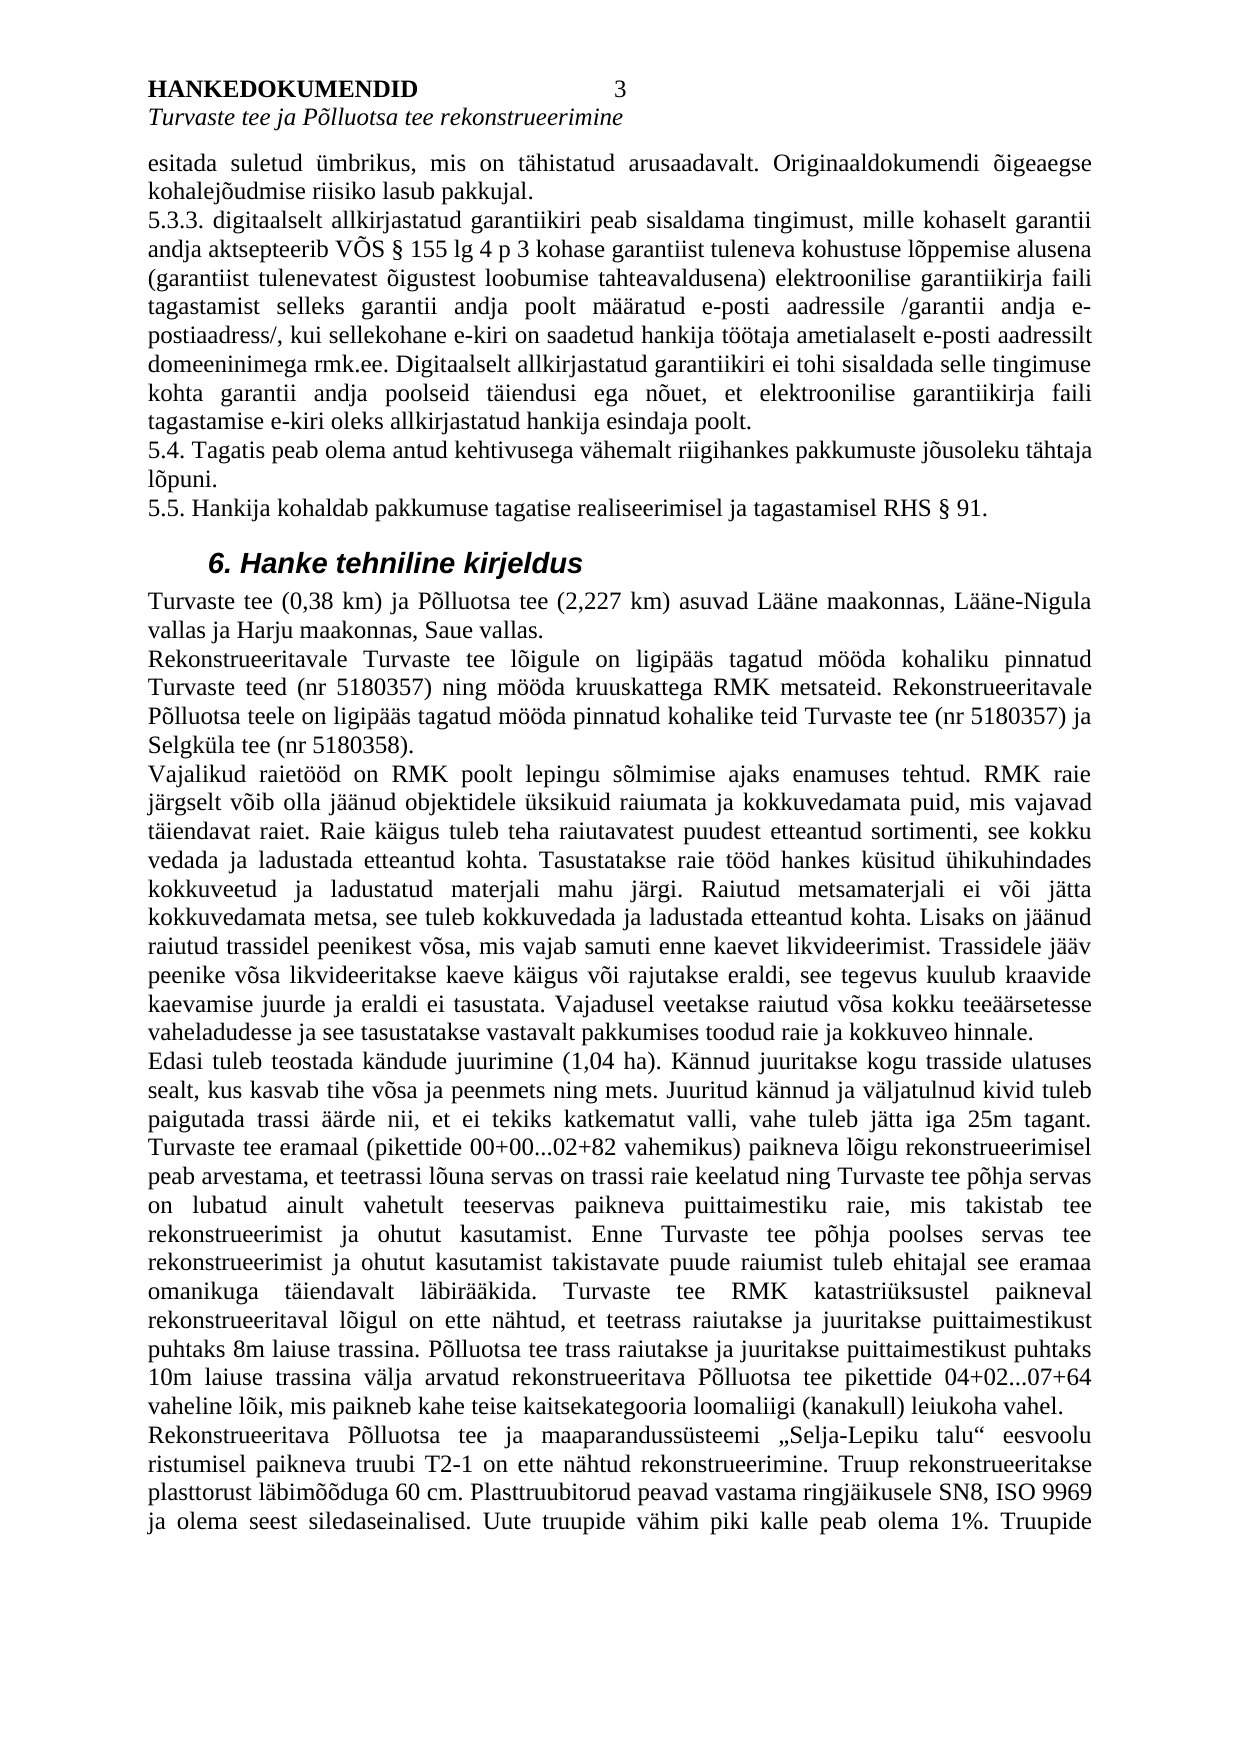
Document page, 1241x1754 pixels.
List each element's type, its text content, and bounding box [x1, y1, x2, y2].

text Edasi tuleb teostada kändude juurimine (1,04 ha). Kännud juuritakse kogu trasside ulatuses sealt, kus kasvab tihe võsa ja peenmets ning mets. Juuritud kännud ja väljatulnud kivid tuleb paigutada trassi äärde nii, et ei tekiks katkematut valli, vahe tuleb jätta iga 25m tagant. Turvaste tee eramaal (pikettide 00+00...02+82 vahemikus) paikneva lõigu rekonstrueerimisel peab arvestama, et teetrassi lõuna servas on trassi raie keelatud ning Turvaste tee põhja servas on lubatud ainult vahetult teeservas paikneva puittaimestiku raie, mis takistab tee rekonstrueerimist ja ohutut kasutamist. Enne Turvaste tee põhja poolses servas tee rekonstrueerimist ja ohutut kasutamist takistavate puude raiumist tuleb ehitajal see eramaa omanikuga täiendavalt läbirääkida. Turvaste tee RMK katastriüksustel paikneval rekonstrueeritaval lõigul on ette nähtud, et teetrass raiutakse ja juuritakse puittaimestikust puhtaks 8m laiuse trassina. Põlluotsa tee trass raiutakse ja juuritakse puittaimestikust puhtaks 10m laiuse trassina välja arvatud rekonstrueeritava Põlluotsa tee pikettide 04+02...07+64 vaheline lõik, mis paikneb kahe teise kaitsekategooria loomaliigi (kanakull) leiukoha vahel. [148, 1046, 1093, 1420]
text 5.4. Tagatis peab olema antud kehtivusega vähemalt riigihankes pakkumuste jõusoleku tähtaja lõpuni. [148, 435, 1093, 493]
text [148, 1420, 1093, 1535]
text Rekonstrueeritavale Turvaste tee lõigule on ligipääs tagatud mööda kohaliku pinnatud Turvaste teed (nr 5180357) ning mööda kruuskattega RMK metsateid. Rekonstrueeritavale Põlluotsa teele on ligipääs tagatud mööda pinnatud kohalike teid Turvaste tee (nr 5180357) ja Selgküla tee (nr 5180358). [148, 644, 1093, 759]
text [148, 148, 1093, 205]
text Turvaste tee (0,38 km) ja Põlluotsa tee (2,227 km) asuvad Lääne maakonnas, Lääne-Nigula vallas ja Harju maakonnas, Saue vallas. [148, 586, 1093, 644]
text 5.5. Hankija kohaldab pakkumuse tagatise realiseerimisel ja tagastamisel RHS § 91. [148, 493, 1093, 521]
text Vajalikud raietööd on RMK poolt lepingu sõlmimise ajaks enamuses tehtud. RMK raie järgselt võib olla jäänud objektidele üksikuid raiumata ja kokkuvedamata puid, mis vajavad täiendavat raiet. Raie käigus tuleb teha raiutavatest puudest etteantud sortimenti, see kokku vedada ja ladustada etteantud kohta. Tasustatakse raie tööd hankes küsitud ühikuhindades kokkuveetud ja ladustatud materjali mahu järgi. Raiutud metsamaterjali ei või jätta kokkuvedamata metsa, see tuleb kokkuvedada ja ladustada etteantud kohta. Lisaks on jäänud raiutud trassidel peenikest võsa, mis vajab samuti enne kaevet likvideerimist. Trassidele jääv peenike võsa likvideeritakse kaeve käigus või rajutakse eraldi, see tegevus kuulub kraavide kaevamise juurde ja eraldi ei tasustata. Vajadusel veetakse raiutud võsa kokku teeäärsetesse vaheladudesse ja see tasustatakse vastavalt pakkumises toodud raie ja kokkuveo hinnale. [148, 759, 1093, 1046]
text 5.3.3. digitaalselt allkirjastatud garantiikiri peab sisaldama tingimust, mille kohaselt garantii andja aktsepteerib VÕS § 155 lg 4 p 3 kohase garantiist tuleneva kohustuse lõppemise alusena (garantiist tulenevatest õigustest loobumise tahteavaldusena) elektroonilise garantiikirja faili tagastamist selleks garantii andja poolt määratud e-posti aadressile /garantii andja e-postiaadress/, kui sellekohane e-kiri on saadetud hankija töötaja ametialaselt e-posti aadressilt domeeninimega rmk.ee. Digitaalselt allkirjastatud garantiikiri ei tohi sisaldada selle tingimuse kohta garantii andja poolseid täiendusi ega nõuet, et elektroonilise garantiikirja faili tagastamise e-kiri oleks allkirjastatud hankija esindaja poolt. [148, 205, 1093, 435]
subtitle 6. Hanke tehniline kirjeldus [208, 546, 1093, 580]
